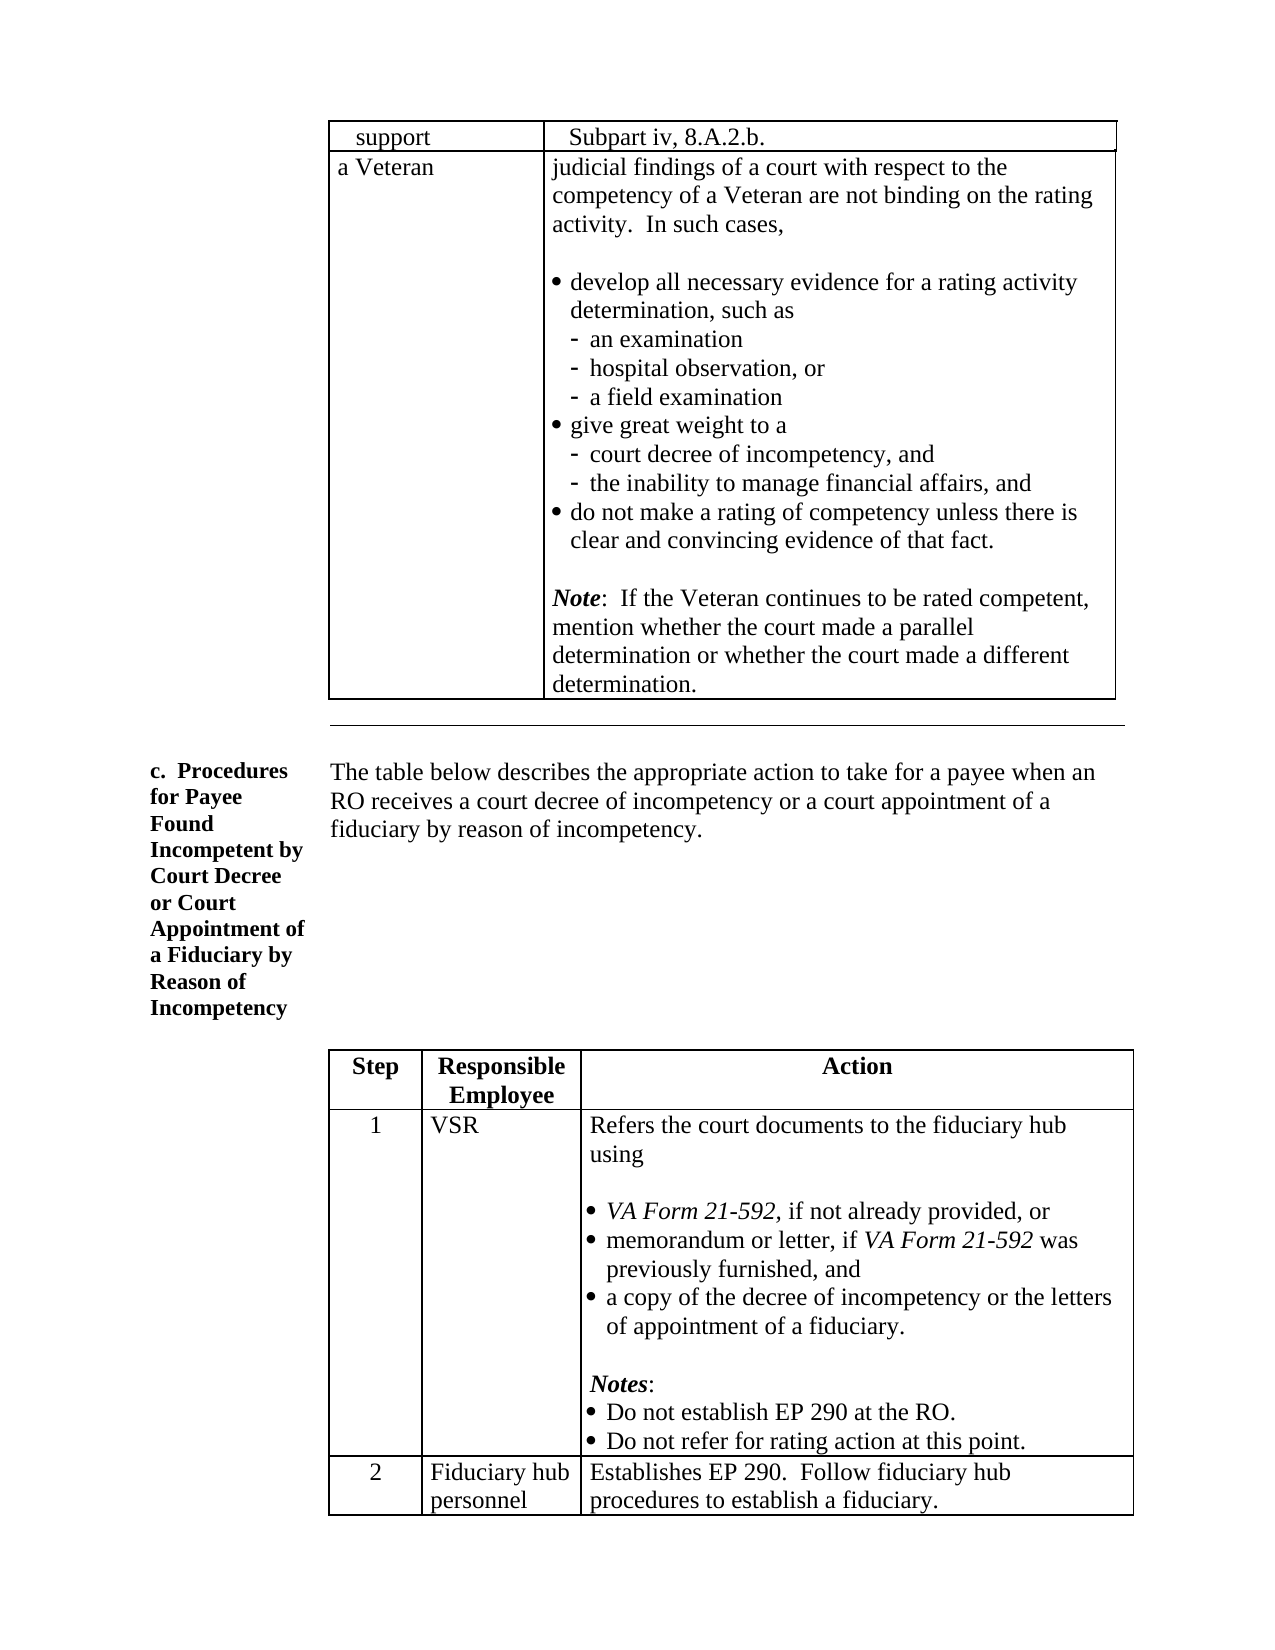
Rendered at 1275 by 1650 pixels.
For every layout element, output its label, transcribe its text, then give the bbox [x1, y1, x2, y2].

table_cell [423, 1457, 580, 1514]
table_cell a Veteran [330, 152, 543, 698]
table_cell VSR [423, 1110, 580, 1455]
table_cell Refers the court documents to the fiduciary hub using VA Form 21-592, if not already provided, or memorandum or letter, if VA Form 21-592 was previously furnished, and a copy of the decree of incompetency or the letters of appointment of a fiduciary. Notes: Do not establish EP 290 at the RO. Do not refer for rating action at this point. [582, 1110, 1133, 1455]
table_cell 1 [330, 1110, 421, 1455]
table_header The table below describes the appropriate action to take for a payee when an RO receives a court decree of incompetency or a court appointment of a fiduciary by reason of incompetency. [319, 757, 1125, 1021]
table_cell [545, 122, 1116, 150]
table_header c. Procedures for Payee Found Incompetent by Court Decree or Court Appointment of a Fiduciary by Reason of Incompetency [139, 757, 319, 1021]
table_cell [330, 122, 543, 150]
table_cell 2 [330, 1457, 421, 1514]
table_header Action [582, 1051, 1133, 1108]
table_header Responsible Employee [423, 1051, 580, 1108]
table_cell judicial findings of a court with respect to the competency of a Veteran are not binding on the rating activity. In such cases, develop all necessary evidence for a rating activity determination, such as an examination hospital observation, or a field examination give great weight to a court decree of incompetency, and the inability to manage financial affairs, and do not make a rating of competency unless there is clear and convincing evidence of that fact. Note: If the Veteran continues to be rated competent, mention whether the court made a parallel determination or whether the court made a different determination. [545, 152, 1115, 698]
table_header Step [330, 1051, 421, 1108]
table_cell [582, 1457, 1133, 1514]
